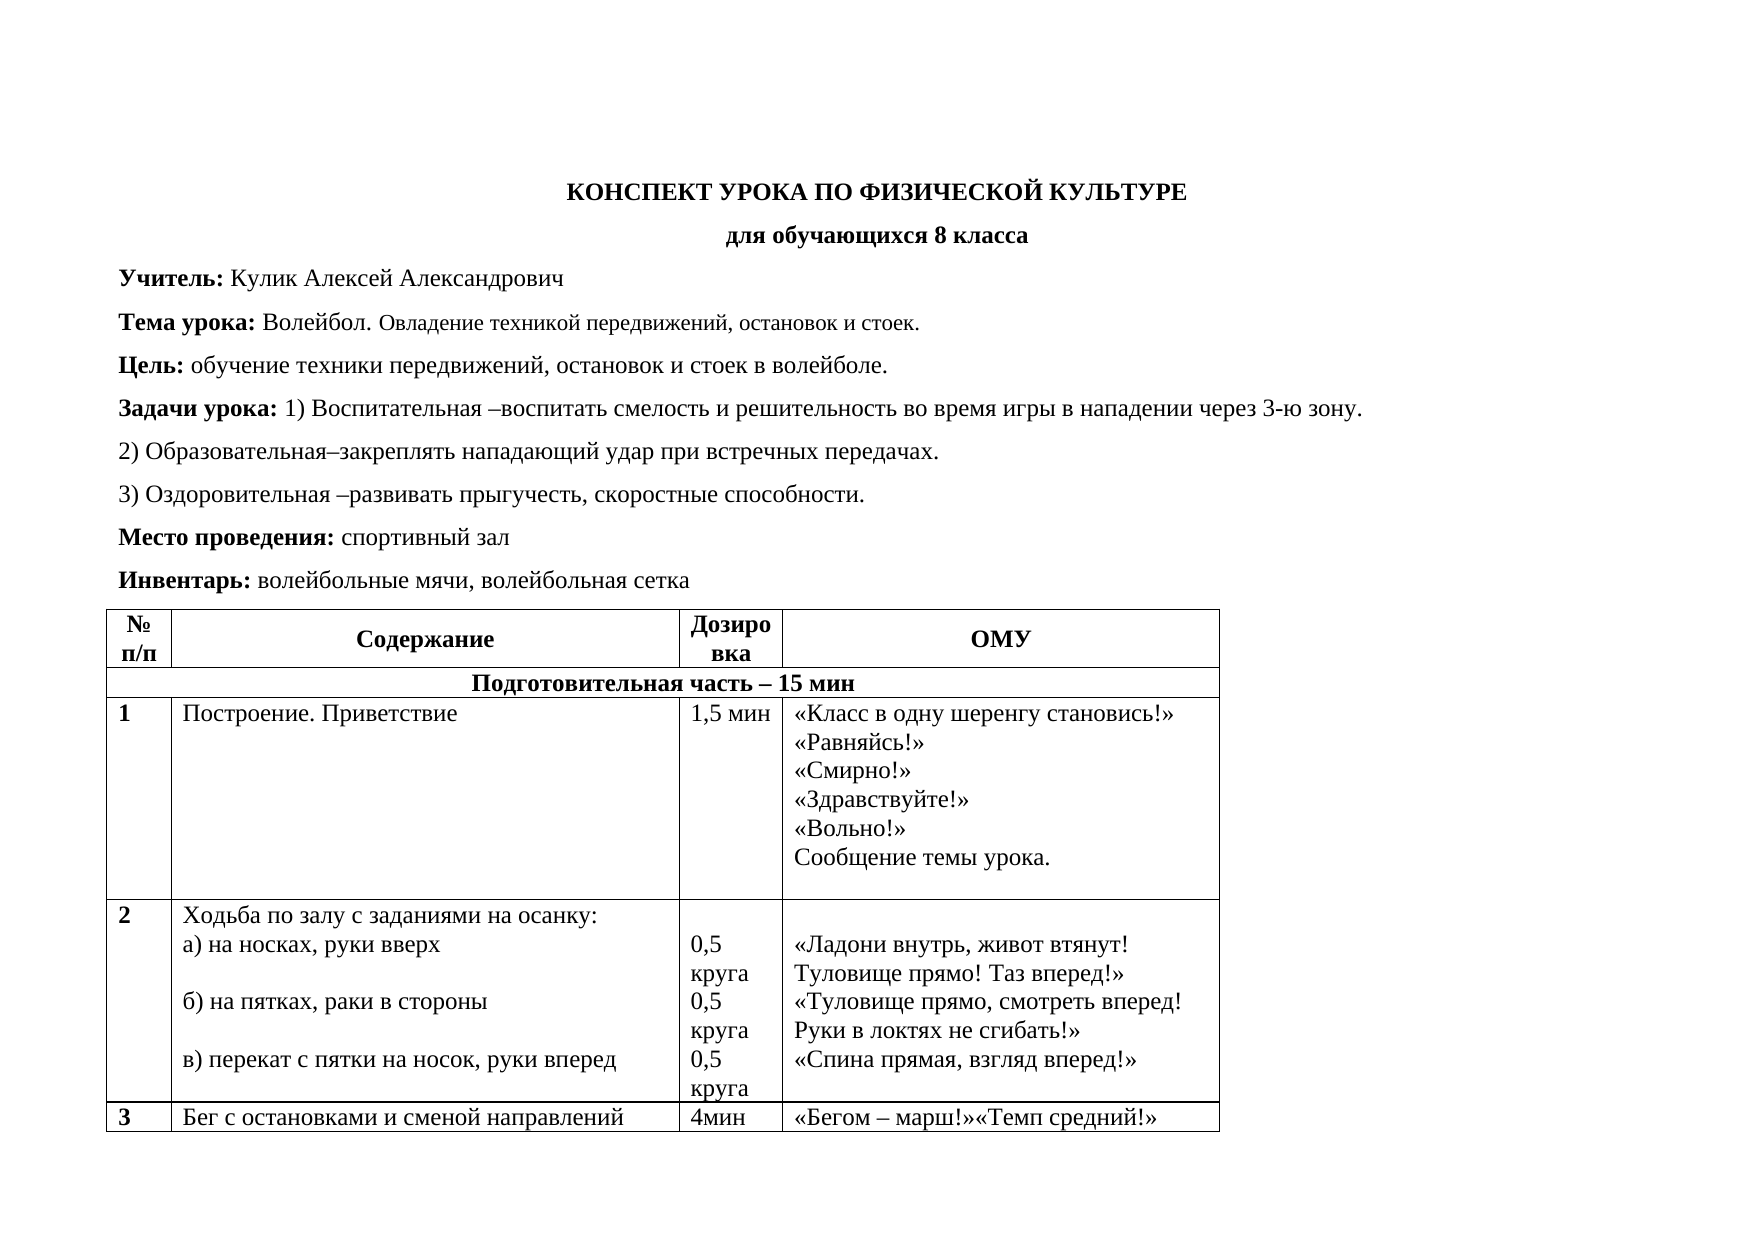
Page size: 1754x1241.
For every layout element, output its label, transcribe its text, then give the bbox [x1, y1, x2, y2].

text Цель: обучение техники передвижений, остановок и стоек в волейболе. [118, 350, 1636, 378]
table_cell Ходьба по залу с заданиями на осанку: а) на носках, руки вверх б) на пятках, раки в стороны в) перекат с пятки на носок, руки вперед [172, 900, 679, 1101]
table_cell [783, 1103, 1219, 1131]
text Инвентарь: волейбольные мячи, волейбольная сетка [118, 565, 1636, 594]
text Задачи урока: 1) Воспитательная –воспитать смелость и решительность во время игры в нападении через 3-ю зону. [118, 393, 1636, 422]
text Тема урока: Волейбол. Овладение техникой передвижений, остановок и стоек. [118, 307, 1636, 335]
text КОНСПЕКТ УРОКА ПО ФИЗИЧЕСКОЙ КУЛЬТУРЕ [118, 177, 1636, 206]
text Учитель: Кулик Алексей Александрович [118, 263, 1636, 292]
table_cell Подготовительная часть – 15 мин [107, 668, 1219, 697]
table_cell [172, 1103, 679, 1131]
table_header Дозировка [680, 610, 782, 667]
table_cell 0,5 круга 0,5 круга 0,5 круга [680, 900, 782, 1101]
table_cell «Ладони внутрь, живот втянут! Туловище прямо! Таз вперед!» «Туловище прямо, смотреть вперед! Руки в локтях не сгибать!» «Спина прямая, взгляд вперед!» [783, 900, 1219, 1101]
text для обучающихся 8 класса [118, 220, 1636, 249]
table_cell 3 [107, 1103, 171, 1131]
table_cell «Класс в одну шеренгу становись!» «Равняйсь!» «Смирно!» «Здравствуйте!» «Вольно!» Сообщение темы урока. [783, 698, 1219, 899]
text Место проведения: спортивный зал [118, 522, 1636, 551]
table_cell 2 [107, 900, 171, 1101]
text 2) Образовательная–закреплять нападающий удар при встречных передачах. [118, 436, 1636, 465]
table_header Содержание [172, 610, 679, 667]
table_header № п/п [107, 610, 171, 667]
table_cell 1 [107, 698, 171, 899]
table_cell 4мин [680, 1103, 782, 1131]
table_header ОМУ [783, 610, 1219, 667]
text 3) Оздоровительная –развивать прыгучесть, скоростные способности. [118, 479, 1636, 508]
table_cell Построение. Приветствие [172, 698, 679, 899]
table_cell 1,5 мин [680, 698, 782, 899]
